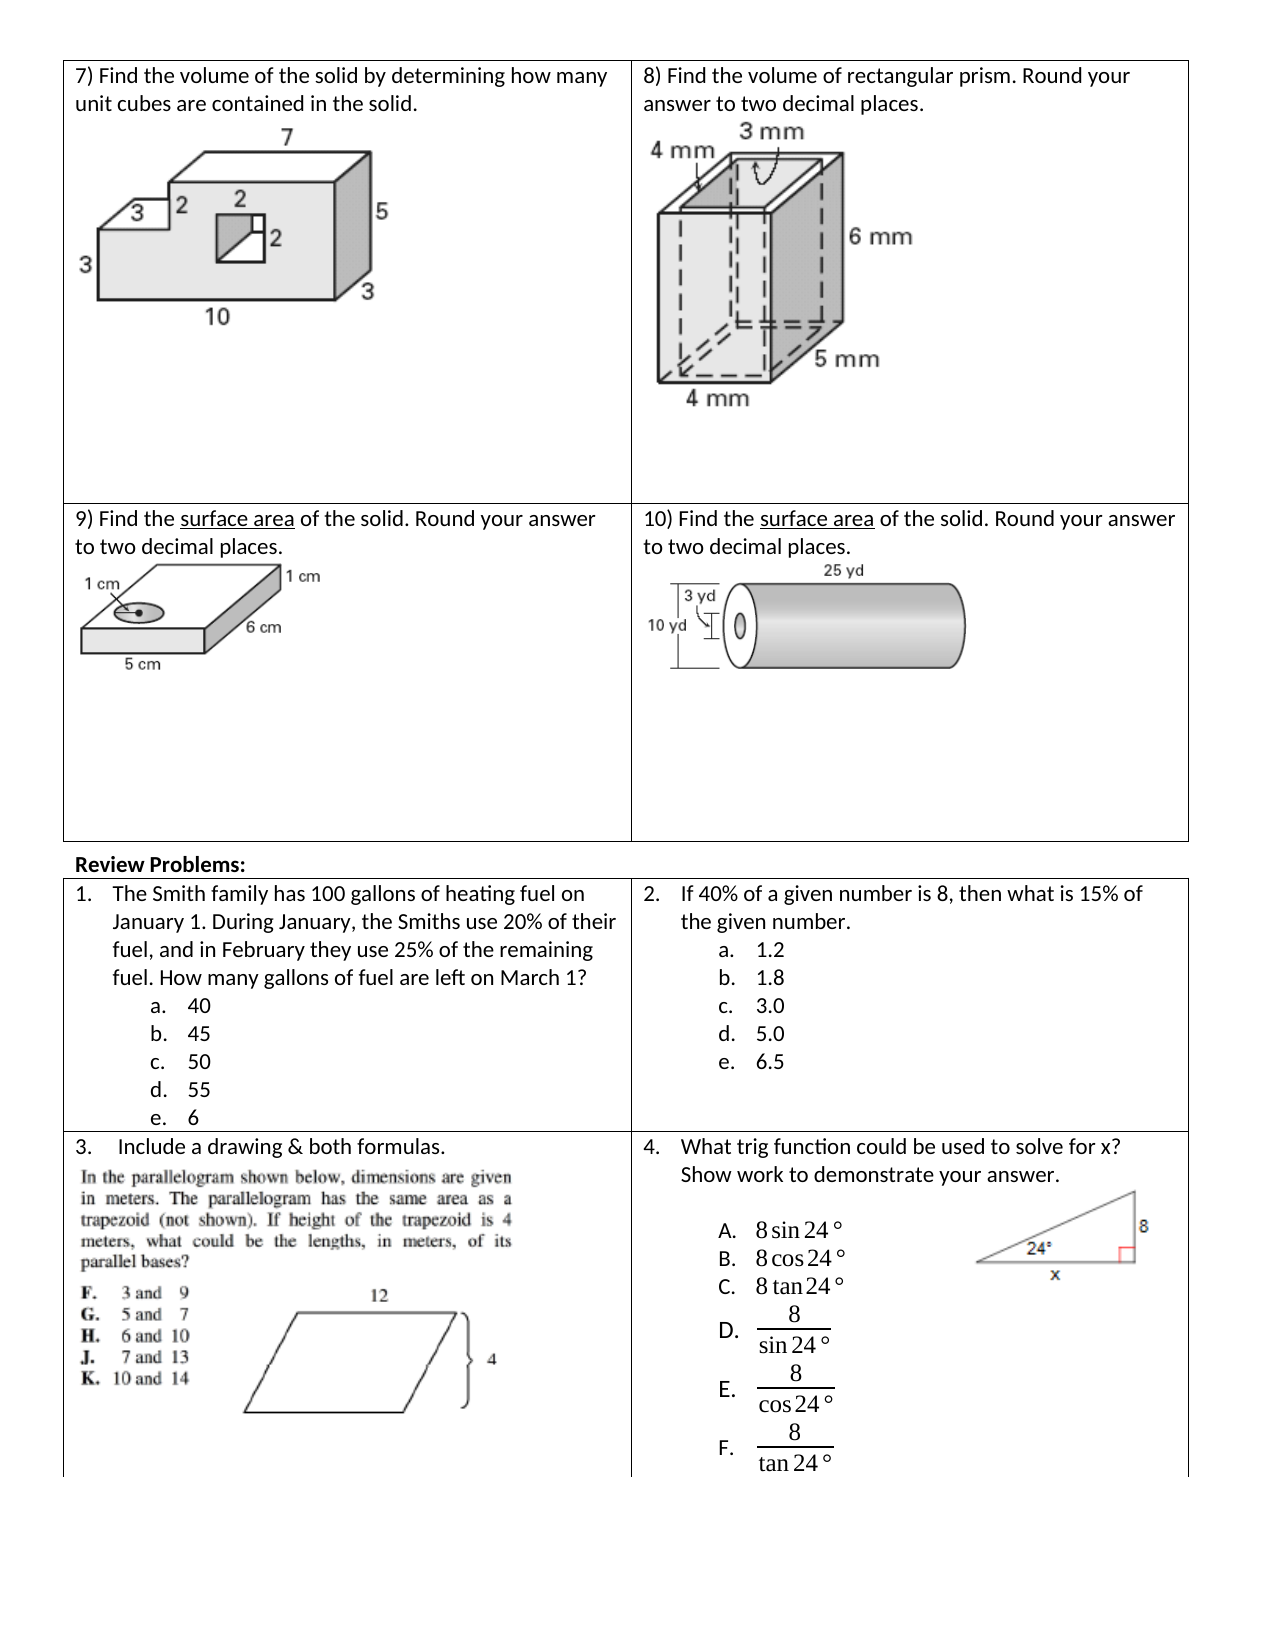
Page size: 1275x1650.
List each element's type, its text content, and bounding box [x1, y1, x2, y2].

table_cell Include a drawing & both formulas. [64, 1132, 631, 1477]
table_cell 10) Find the surface area of the solid. Round your answer to two decimal places. [632, 504, 1188, 841]
table_header The Smith family has 100 gallons of heating fuel on January 1. During January, the Smiths use 20% of their fuel, and in February they use 25% of the remaining fuel. How many gallons of fuel are left on March 1? 40 45 50 55 6 [64, 879, 631, 1131]
picture [75, 1160, 539, 1434]
table_cell What trig function could be used to solve for x? Show work to demonstrate your answer. [632, 1132, 1188, 1477]
table_cell 9) Find the surface area of the solid. Round your answer to two decimal places. [64, 504, 631, 841]
table_header If 40% of a given number is 8, then what is 15% of the given number. 1.2 1.8 3.0 5.0 6.5 [632, 879, 1188, 1131]
table_cell 8) Find the volume of rectangular prism. Round your answer to two decimal places. [632, 61, 1188, 503]
table_cell 7) Find the volume of the solid by determining how many unit cubes are contained in the solid. [64, 61, 631, 503]
text Review Problems: [75, 850, 1200, 878]
picture [972, 1187, 1155, 1285]
